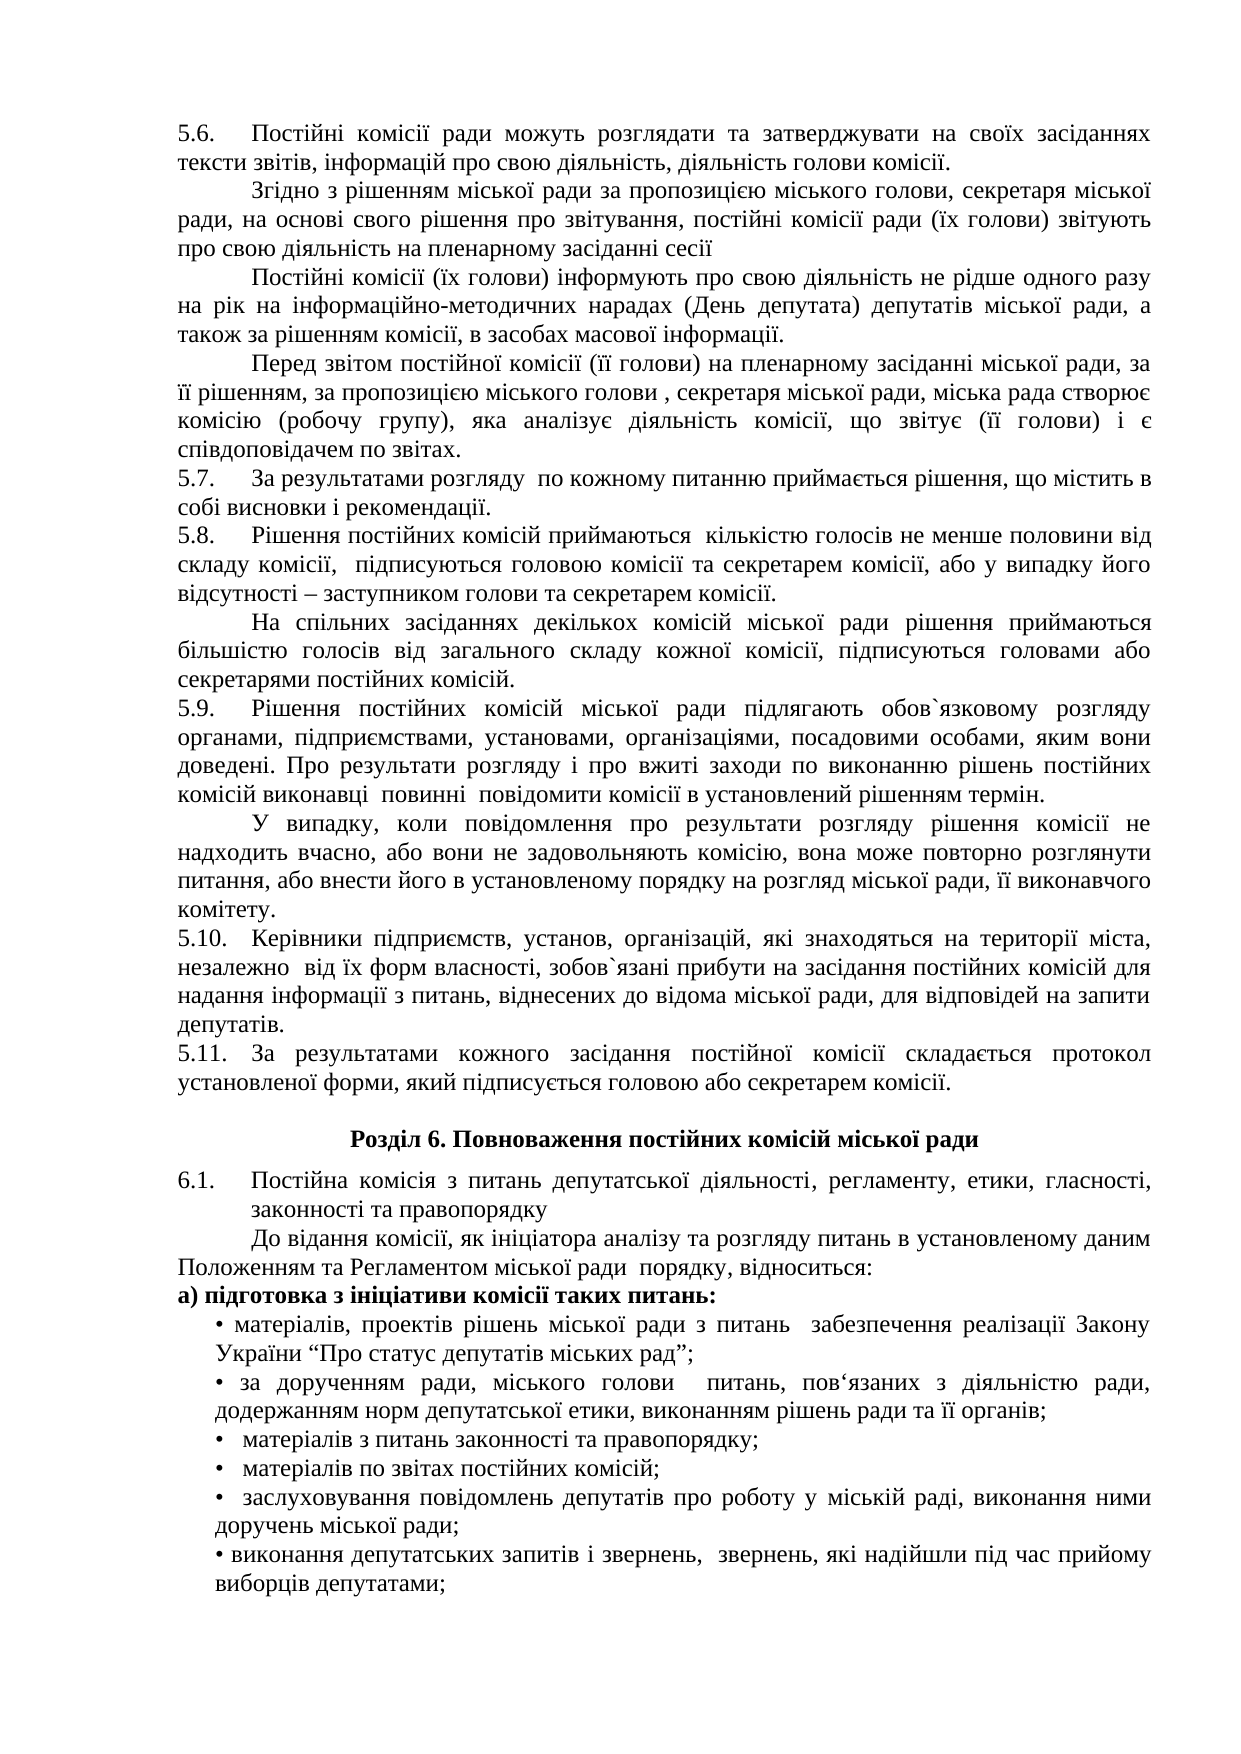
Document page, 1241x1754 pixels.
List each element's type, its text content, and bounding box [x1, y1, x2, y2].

text Перед звітом постійної комісії (її голови) на пленарному засіданні міської ради, за її рішенням, за пропозицією міського голови , секретаря міської ради, міська рада створює комісію (робочу групу), яка аналізує діяльність комісії, що звітує (її голови) і є співдоповідачем по звітах. [177, 348, 1152, 463]
text • за дорученням ради, міського голови питань, пов‘язаних з діяльністю ради, додержанням норм депутатської етики, виконанням рішень ради та її органів; [215, 1367, 1152, 1424]
text 5.8. Рішення постійних комісій приймаються кількістю голосів не менше половини від складу комісії, підписуються головою комісії та секретарем комісії, або у випадку його відсутності – заступником голови та секретарем комісії. [177, 521, 1152, 607]
text • матеріалів з питань законності та правопорядку; [215, 1424, 1152, 1453]
text а) підготовка з ініціативи комісії таких питань: [177, 1281, 1152, 1309]
text У випадку, коли повідомлення про результати розгляду рішення комісії не надходить вчасно, або вони не задовольняють комісію, вона може повторно розглянути питання, або внести його в установленому порядку на розгляд міської ради, її виконавчого комітету. [177, 808, 1152, 923]
text 5.6. Постійні комісії ради можуть розглядати та затверджувати на своїх засіданнях тексти звітів, інформацій про свою діяльність, діяльність голови комісії. [177, 118, 1152, 176]
text Постійні комісії (їх голови) інформують про свою діяльність не рідше одного разу на рік на інформаційно-методичних нарадах (День депутата) депутатів міської ради, а також за рішенням комісії, в засобах масової інформації. [177, 262, 1152, 348]
text • матеріалів, проектів рішень міської ради з питань забезпечення реалізації Закону України “Про статус депутатів міських рад”; [215, 1309, 1152, 1367]
text Згідно з рішенням міської ради за пропозицією міського голови, секретаря міської ради, на основі свого рішення про звітування, постійні комісії ради (їх голови) звітують про свою діяльність на пленарному засіданні сесії [177, 176, 1152, 262]
text 5.10. Керівники підприємств, установ, організацій, які знаходяться на території міста, незалежно від їх форм власності, зобов`язані прибути на засідання постійних комісій для надання інформації з питань, віднесених до відома міської ради, для відповідей на запити депутатів. [177, 923, 1152, 1038]
text • заслуховування повідомлень депутатів про роботу у міській раді, виконання ними доручень міської ради; [215, 1482, 1152, 1539]
text До відання комісії, як ініціатора аналізу та розгляду питань в установленому даним Положенням та Регламентом міської ради порядку, відноситься: [177, 1223, 1152, 1281]
text 5.9. Рішення постійних комісій міської ради підлягають обов`язковому розгляду органами, підприємствами, установами, організаціями, посадовими особами, яким вони доведені. Про результати розгляду і про вжиті заходи по виконанню рішень постійних комісій виконавці повинні повідомити комісії в установлений рішенням термін. [177, 693, 1152, 808]
text Розділ 6. Повноваження постійних комісій міської ради [177, 1124, 1152, 1153]
text 5.11. За результатами кожного засідання постійної комісії складається протокол установленої форми, який підписується головою або секретарем комісії. [177, 1038, 1152, 1096]
text 5.7. За результатами розгляду по кожному питанню приймається рішення, що містить в собі висновки і рекомендації. [177, 463, 1152, 521]
list Постійна комісія з питань депутатської діяльності, регламенту, етики, гласності, законності та правопорядку [177, 1166, 1152, 1223]
text На спільних засіданнях декількох комісій міської ради рішення приймаються більшістю голосів від загального складу кожної комісії, підписуються головами або секретарями постійних комісій. [177, 607, 1152, 693]
text • матеріалів по звітах постійних комісій; [215, 1453, 1152, 1482]
text • виконання депутатських запитів і звернень, звернень, які надійшли під час прийому виборців депутатами; [215, 1539, 1152, 1597]
